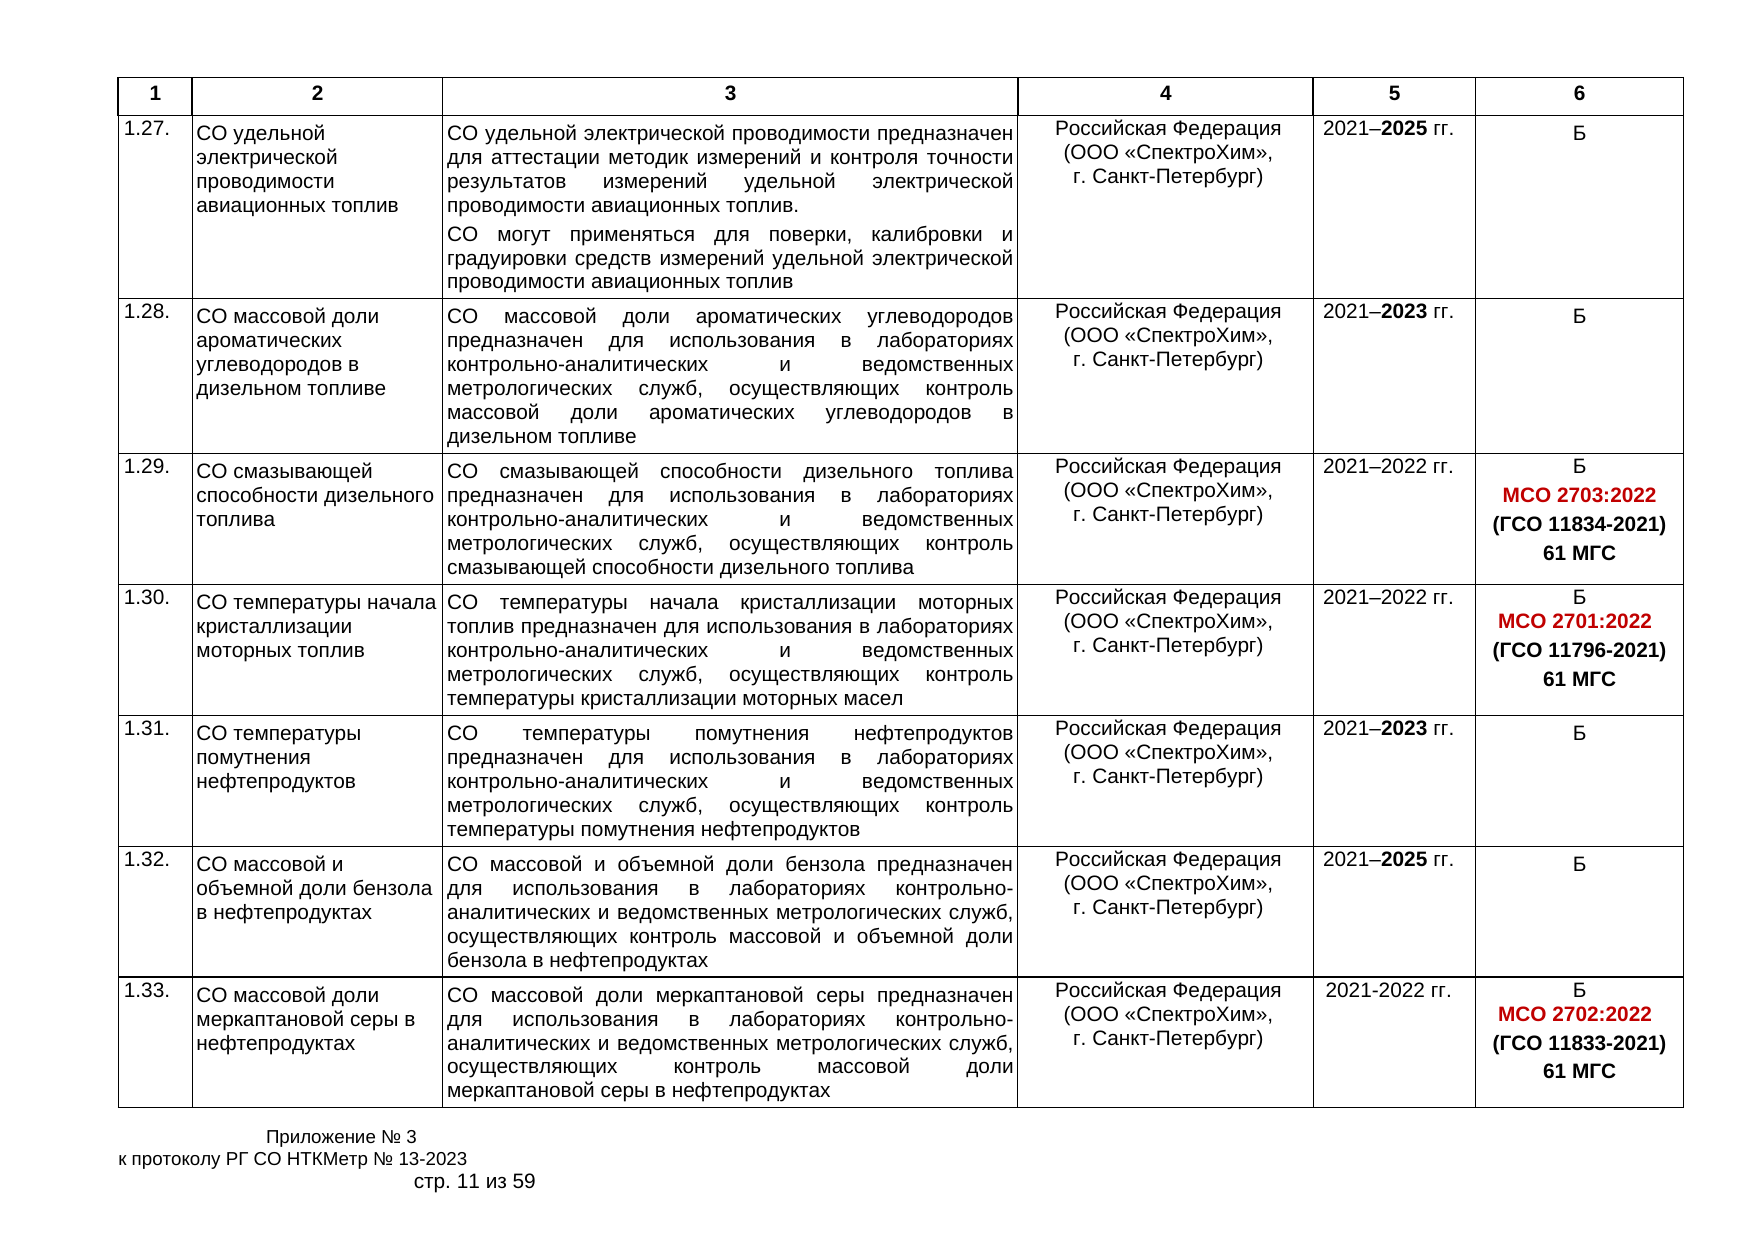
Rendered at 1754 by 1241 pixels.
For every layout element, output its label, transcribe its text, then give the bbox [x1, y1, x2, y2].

table_cell 2021–2025 гг. [1314, 847, 1475, 976]
table_cell 2021–2025 гг. [1314, 116, 1475, 298]
table_cell Российская Федерация (ООО «СпектроХим», г. Санкт-Петербург) [1018, 454, 1313, 584]
table_cell [119, 116, 192, 298]
table_cell СО смазывающей способности дизельного топлива предназначен для использования в лабораториях контрольно-аналитических и ведомственных метрологических служб, осуществляющих контроль смазывающей способности дизельного топлива [443, 454, 1017, 584]
table_cell 2021–2022 гг. [1314, 454, 1475, 584]
table_cell Б [1476, 847, 1683, 976]
table_cell [119, 454, 192, 584]
table_cell Российская Федерация (ООО «СпектроХим», г. Санкт-Петербург) [1018, 716, 1313, 846]
table_header 3 [443, 78, 1017, 114]
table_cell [1018, 116, 1313, 298]
table_cell 2021–2023 гг. [1314, 299, 1475, 453]
table_cell СО температуры начала кристаллизации моторных топлив [193, 585, 442, 715]
table_cell [119, 299, 192, 453]
table_cell 2021–2023 гг. [1314, 716, 1475, 846]
table_cell 2021-2022 гг. [1314, 978, 1475, 1107]
table_cell Б МСО 2702:2022 (ГСО 11833-2021) 61 МГС [1476, 978, 1683, 1107]
table_cell Российская Федерация (ООО «СпектроХим», г. Санкт-Петербург) [1018, 299, 1313, 453]
table_cell Российская Федерация (ООО «СпектроХим», г. Санкт-Петербург) [1018, 847, 1313, 976]
table_header 1 [119, 78, 191, 114]
table_cell Б МСО 2703:2022 (ГСО 11834-2021) 61 МГС [1476, 454, 1683, 584]
table_cell [119, 585, 192, 715]
table_cell [119, 978, 192, 1107]
table_cell Российская Федерация (ООО «СпектроХим», г. Санкт-Петербург) [1018, 978, 1313, 1107]
table_cell СО температуры помутнения нефтепродуктов предназначен для использования в лабораториях контрольно-аналитических и ведомственных метрологических служб, осуществляющих контроль температуры помутнения нефтепродуктов [443, 716, 1017, 846]
table_cell [119, 847, 192, 976]
table_header 2 [193, 78, 442, 114]
table_cell [119, 716, 192, 846]
table_cell СО температуры начала кристаллизации моторных топлив предназначен для использования в лабораториях контрольно-аналитических и ведомственных метрологических служб, осуществляющих контроль температуры кристаллизации моторных масел [443, 585, 1017, 715]
table_cell СО удельной электрической проводимости предназначен для аттестации методик измерений и контроля точности результатов измерений удельной электрической проводимости авиационных топлив. СО могут применяться для поверки, калибровки и градуировки средств измерений удельной электрической проводимости авиационных топлив [443, 116, 1017, 298]
table_cell 2021–2022 гг. [1314, 585, 1475, 715]
table_header 5 [1314, 78, 1475, 114]
table_cell Б [1476, 716, 1683, 846]
table_cell Российская Федерация (ООО «СпектроХим», г. Санкт-Петербург) [1018, 585, 1313, 715]
table_cell Б [1476, 116, 1683, 298]
table_cell Б МСО 2701:2022 (ГСО 11796-2021) 61 МГС [1476, 585, 1683, 715]
table_cell СО массовой и объемной доли бензола в нефтепродуктах [193, 847, 442, 976]
table_cell СО массовой доли меркаптановой серы в нефтепродуктах [193, 978, 442, 1107]
table_cell СО массовой доли меркаптановой серы предназначен для использования в лабораториях контрольно-аналитических и ведомственных метрологических служб, осуществляющих контроль массовой доли меркаптановой серы в нефтепродуктах [443, 978, 1017, 1107]
table_header 6 [1476, 78, 1683, 114]
table_cell СО массовой и объемной доли бензола предназначен для использования в лабораториях контрольно-аналитических и ведомственных метрологических служб, осуществляющих контроль массовой и объемной доли бензола в нефтепродуктах [443, 847, 1017, 976]
table_cell СО смазывающей способности дизельного топлива [193, 454, 442, 584]
table_cell Б [1476, 299, 1683, 453]
table_cell СО массовой доли ароматических углеводородов предназначен для использования в лабораториях контрольно-аналитических и ведомственных метрологических служб, осуществляющих контроль массовой доли ароматических углеводородов в дизельном топливе [443, 299, 1017, 453]
table_cell СО температуры помутнения нефтепродуктов [193, 716, 442, 846]
table_cell СО удельной электрической проводимости авиационных топлив [193, 116, 442, 298]
table_header 4 [1019, 78, 1312, 114]
table_cell СО массовой доли ароматических углеводородов в дизельном топливе [193, 299, 442, 453]
